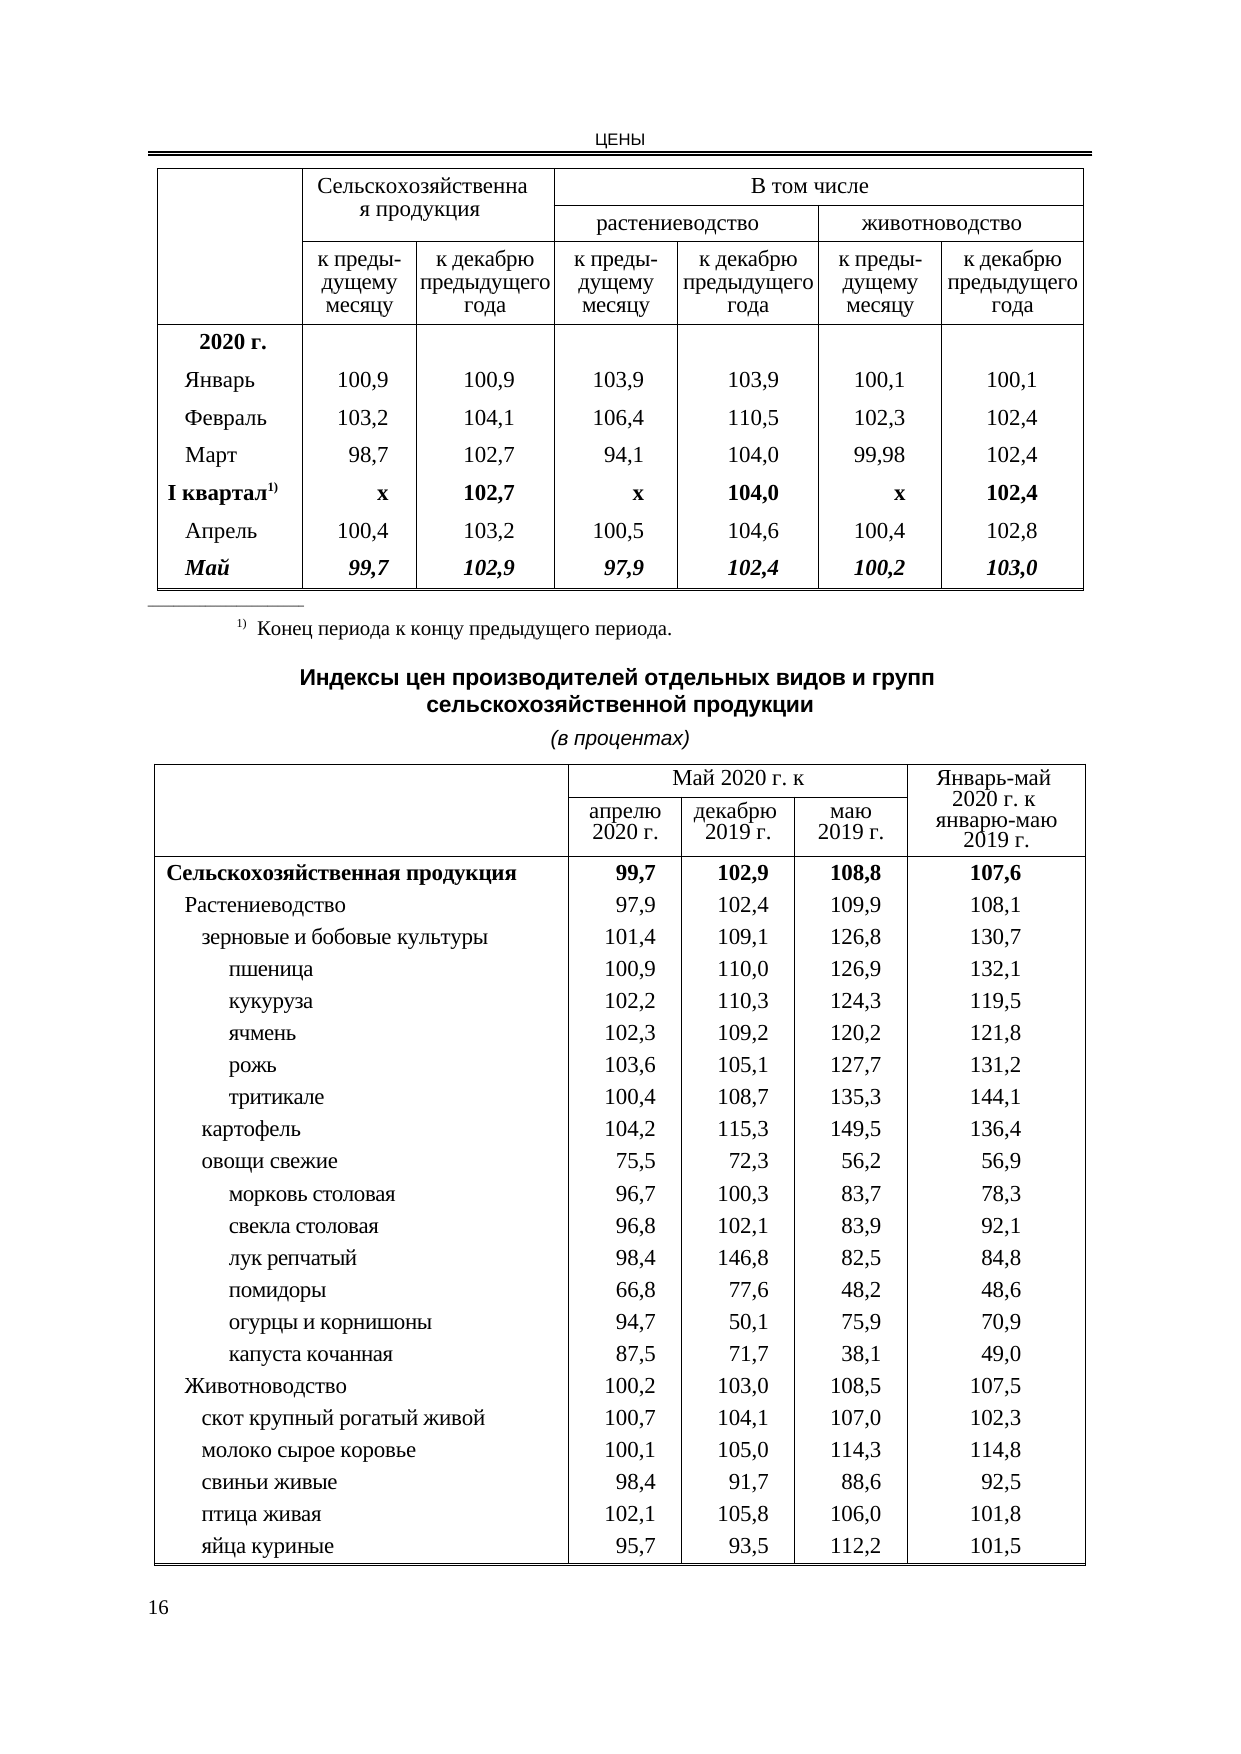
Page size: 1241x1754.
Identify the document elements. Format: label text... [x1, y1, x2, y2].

table_cell 106,4 [555, 399, 677, 437]
table_cell 100,5 [555, 512, 677, 550]
table_cell 101,5 [908, 1531, 1085, 1563]
table_cell 102,4 [678, 550, 818, 587]
table_cell скот крупный рогатый живой [155, 1403, 568, 1435]
table_cell 103,9 [555, 361, 677, 399]
table_cell 107,5 [908, 1371, 1085, 1403]
table_cell Животноводство [155, 1371, 568, 1403]
table_cell 99,7 [569, 857, 681, 889]
table_cell 95,7 [569, 1531, 681, 1563]
table_cell 100,2 [819, 550, 941, 587]
table_cell 100,1 [819, 361, 941, 399]
table_cell 83,9 [795, 1210, 907, 1242]
table_cell 102,7 [417, 474, 554, 512]
table_cell 104,2 [569, 1114, 681, 1146]
table_cell 105,0 [682, 1435, 794, 1467]
table_cell 103,2 [303, 399, 416, 437]
table_cell 102,3 [569, 1018, 681, 1050]
table_cell 115,3 [682, 1114, 794, 1146]
table_cell [303, 325, 416, 361]
table_cell 102,4 [942, 474, 1083, 512]
table_cell 48,6 [908, 1274, 1085, 1306]
table_cell 102,4 [682, 889, 794, 921]
table_cell яйца куриные [155, 1531, 568, 1563]
table_cell 108,1 [908, 889, 1085, 921]
table_cell овощи свежие [155, 1146, 568, 1178]
text Индексы цен производителей отдельных видов и групп сельскохозяйственной продукции [148, 663, 1092, 718]
table_cell к преды-дущему месяцу [555, 242, 677, 323]
table_cell 100,2 [569, 1371, 681, 1403]
table_cell 97,9 [555, 550, 677, 587]
table_header Май 2020 г. к [569, 765, 907, 797]
table_cell 102,1 [682, 1210, 794, 1242]
table_cell свиньи живые [155, 1467, 568, 1499]
table_cell 131,2 [908, 1050, 1085, 1082]
table_cell 99,98 [819, 437, 941, 474]
table_cell 100,3 [682, 1178, 794, 1210]
table_cell 105,1 [682, 1050, 794, 1082]
table_cell 50,1 [682, 1306, 794, 1338]
table_cell 109,2 [682, 1018, 794, 1050]
table_cell 104,0 [678, 437, 818, 474]
table_cell [678, 325, 818, 361]
table_cell Январь [158, 361, 302, 399]
table_cell 110,3 [682, 986, 794, 1018]
table_cell рожь [155, 1050, 568, 1082]
table_cell ячмень [155, 1018, 568, 1050]
table_cell I квартал1) [158, 474, 302, 512]
table_cell 75,9 [795, 1306, 907, 1338]
table_header [158, 169, 302, 323]
table_cell 119,5 [908, 986, 1085, 1018]
table_cell 75,5 [569, 1146, 681, 1178]
table_cell 48,2 [795, 1274, 907, 1306]
table_cell 135,3 [795, 1082, 907, 1114]
table_cell 107,6 [908, 857, 1085, 889]
table_cell [417, 325, 554, 361]
table_cell 87,5 [569, 1339, 681, 1371]
table_cell 72,3 [682, 1146, 794, 1178]
table_cell 102,2 [569, 986, 681, 1018]
table_cell молоко сырое коровье [155, 1435, 568, 1467]
table_cell 93,5 [682, 1531, 794, 1563]
table_cell 107,0 [795, 1403, 907, 1435]
table_cell 88,6 [795, 1467, 907, 1499]
table_cell 105,8 [682, 1499, 794, 1531]
table_cell 102,4 [942, 437, 1083, 474]
table_cell 84,8 [908, 1242, 1085, 1274]
table_cell 108,7 [682, 1082, 794, 1114]
table_cell 103,2 [417, 512, 554, 550]
table_cell 132,1 [908, 954, 1085, 986]
table_cell 56,2 [795, 1146, 907, 1178]
table_cell декабрю 2019 г. [682, 798, 794, 856]
table_cell огурцы и корнишоны [155, 1306, 568, 1338]
table_cell Растениеводство [155, 889, 568, 921]
table_cell [819, 325, 941, 361]
table_cell 106,0 [795, 1499, 907, 1531]
table_cell 100,7 [569, 1403, 681, 1435]
table_cell птица живая [155, 1499, 568, 1531]
table_cell 102,3 [819, 399, 941, 437]
table_cell 103,0 [682, 1371, 794, 1403]
table_cell 2020 г. [158, 325, 302, 361]
table_cell 91,7 [682, 1467, 794, 1499]
table_cell апрелю 2020 г. [569, 798, 681, 856]
table_cell 126,9 [795, 954, 907, 986]
table_cell 100,1 [942, 361, 1083, 399]
table_cell 100,9 [417, 361, 554, 399]
table_cell 109,1 [682, 921, 794, 953]
table_cell зерновые и бобовые культуры [155, 921, 568, 953]
table_cell 101,4 [569, 921, 681, 953]
table_cell к преды-дущему месяцу [303, 242, 416, 323]
table_cell 70,9 [908, 1306, 1085, 1338]
table_cell 100,1 [569, 1435, 681, 1467]
table_cell Сельскохозяйственная продукция [155, 857, 568, 889]
table_cell 104,1 [682, 1403, 794, 1435]
table_cell 100,9 [303, 361, 416, 399]
table_cell 98,4 [569, 1242, 681, 1274]
table_cell 94,7 [569, 1306, 681, 1338]
table_cell 112,2 [795, 1531, 907, 1563]
table_cell животноводство [819, 206, 1083, 241]
table_cell 96,7 [569, 1178, 681, 1210]
table_cell 114,3 [795, 1435, 907, 1467]
table_cell Февраль [158, 399, 302, 437]
table_cell к декабрю предыдущего года [678, 242, 818, 323]
table_cell 124,3 [795, 986, 907, 1018]
table_cell маю 2019 г. [795, 798, 907, 856]
text (в процентах) [148, 724, 1092, 751]
table_cell 108,8 [795, 857, 907, 889]
table_cell 104,0 [678, 474, 818, 512]
table_cell 102,3 [908, 1403, 1085, 1435]
table_cell 100,9 [569, 954, 681, 986]
table_cell Май [158, 550, 302, 587]
table_cell 66,8 [569, 1274, 681, 1306]
table_cell 83,7 [795, 1178, 907, 1210]
table_cell 77,6 [682, 1274, 794, 1306]
table_cell 102,7 [417, 437, 554, 474]
table_cell 102,9 [417, 550, 554, 587]
table_cell к преды-дущему месяцу [819, 242, 941, 323]
table_cell 121,8 [908, 1018, 1085, 1050]
table_cell капуста кочанная [155, 1339, 568, 1371]
table_cell 71,7 [682, 1339, 794, 1371]
table_cell х [303, 474, 416, 512]
table_cell 146,8 [682, 1242, 794, 1274]
table_cell 103,6 [569, 1050, 681, 1082]
table_cell 100,4 [819, 512, 941, 550]
table_cell 98,4 [569, 1467, 681, 1499]
table_header Январь-май 2020 г. к январю-маю 2019 г. [908, 765, 1085, 856]
table_cell 108,5 [795, 1371, 907, 1403]
table_cell 97,9 [569, 889, 681, 921]
table_cell 104,6 [678, 512, 818, 550]
table_cell кукуруза [155, 986, 568, 1018]
table_header [155, 765, 568, 856]
table_cell помидоры [155, 1274, 568, 1306]
table_cell х [819, 474, 941, 512]
table_cell 92,1 [908, 1210, 1085, 1242]
table_cell 103,9 [678, 361, 818, 399]
table_cell 49,0 [908, 1339, 1085, 1371]
table_cell 101,8 [908, 1499, 1085, 1531]
table_cell 100,4 [303, 512, 416, 550]
table_cell 110,5 [678, 399, 818, 437]
table_cell к декабрю предыдущего года [942, 242, 1083, 323]
table_cell лук репчатый [155, 1242, 568, 1274]
list 1) Конец периода к концу предыдущего периода. [236, 622, 1092, 638]
table_header В том числе [555, 169, 1083, 205]
table_cell 100,4 [569, 1082, 681, 1114]
table_cell 144,1 [908, 1082, 1085, 1114]
table_cell 127,7 [795, 1050, 907, 1082]
table_cell [555, 325, 677, 361]
table_cell 96,8 [569, 1210, 681, 1242]
table_cell 102,1 [569, 1499, 681, 1531]
table_cell 136,4 [908, 1114, 1085, 1146]
table_cell 126,8 [795, 921, 907, 953]
table_cell 78,3 [908, 1178, 1085, 1210]
table_cell 102,9 [682, 857, 794, 889]
table_cell морковь столовая [155, 1178, 568, 1210]
table_cell [942, 325, 1083, 361]
table_cell 103,0 [942, 550, 1083, 587]
table_cell х [555, 474, 677, 512]
table_cell 102,8 [942, 512, 1083, 550]
table_cell 82,5 [795, 1242, 907, 1274]
table_cell картофель [155, 1114, 568, 1146]
table_cell 92,5 [908, 1467, 1085, 1499]
table_cell Март [158, 437, 302, 474]
table_cell к декабрю предыдущего года [417, 242, 554, 323]
table_cell 109,9 [795, 889, 907, 921]
table_cell тритикале [155, 1082, 568, 1114]
table_cell 110,0 [682, 954, 794, 986]
text ______________________________ [148, 591, 1092, 609]
table_cell 114,8 [908, 1435, 1085, 1467]
table_header Сельскохозяйственная продукция [303, 169, 554, 241]
table_cell 104,1 [417, 399, 554, 437]
table_cell Апрель [158, 512, 302, 550]
table_cell пшеница [155, 954, 568, 986]
table_cell 149,5 [795, 1114, 907, 1146]
table_cell 94,1 [555, 437, 677, 474]
table_cell свекла столовая [155, 1210, 568, 1242]
table_cell 102,4 [942, 399, 1083, 437]
table_cell 38,1 [795, 1339, 907, 1371]
table_cell 98,7 [303, 437, 416, 474]
table_cell 56,9 [908, 1146, 1085, 1178]
table_cell 99,7 [303, 550, 416, 587]
table_cell 120,2 [795, 1018, 907, 1050]
table_cell растениеводство [555, 206, 818, 241]
table_cell 130,7 [908, 921, 1085, 953]
